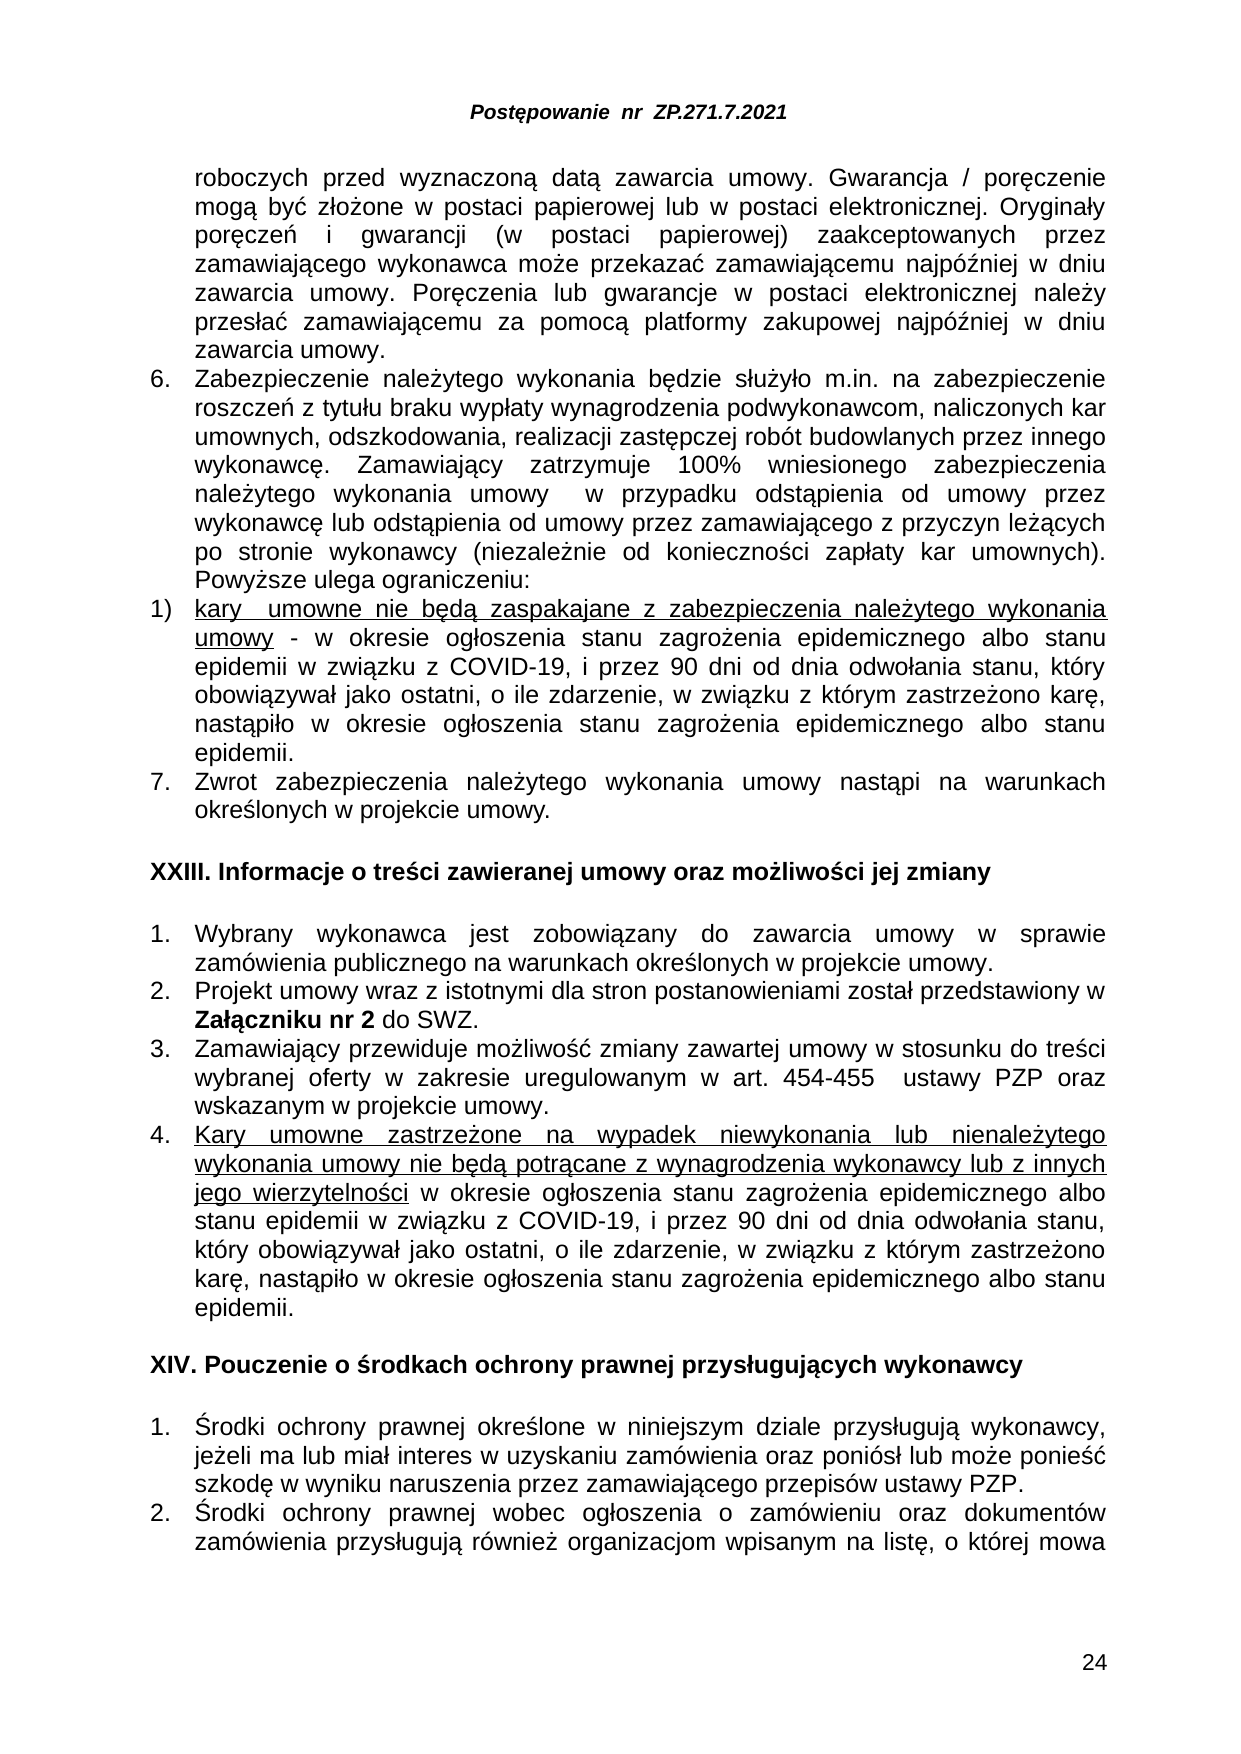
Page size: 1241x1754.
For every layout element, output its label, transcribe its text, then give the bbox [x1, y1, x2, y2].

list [150, 163, 1107, 364]
subtitle XIV. Pouczenie o środkach ochrony prawnej przysługujących wykonawcy [150, 1350, 1107, 1379]
list Wybrany wykonawca jest zobowiązany do zawarcia umowy w sprawie zamówienia publicznego na warunkach określonych w projekcie umowy. [150, 919, 1107, 976]
list Środki ochrony prawnej określone w niniejszym dziale przysługują wykonawcy, jeżeli ma lub miał interes w uzyskaniu zamówienia oraz poniósł lub może ponieść szkodę w wyniku naruszenia przez zamawiającego przepisów ustawy PZP. [150, 1412, 1107, 1498]
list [150, 1498, 1107, 1556]
list Zabezpieczenie należytego wykonania będzie służyło m.in. na zabezpieczenie roszczeń z tytułu braku wypłaty wynagrodzenia podwykonawcom, naliczonych kar umownych, odszkodowania, realizacji zastępczej robót budowlanych przez innego wykonawcę. Zamawiający zatrzymuje 100% wniesionego zabezpieczenia należytego wykonania umowy w przypadku odstąpienia od umowy przez wykonawcę lub odstąpienia od umowy przez zamawiającego z przyczyn leżących po stronie wykonawcy (niezależnie od konieczności zapłaty kar umownych). Powyższe ulega ograniczeniu: [150, 364, 1107, 594]
list Zamawiający przewiduje możliwość zmiany zawartej umowy w stosunku do treści wybranej oferty w zakresie uregulowanym w art. 454-455 ustawy PZP oraz wskazanym w projekcie umowy. [150, 1034, 1107, 1120]
list Zwrot zabezpieczenia należytego wykonania umowy nastąpi na warunkach określonych w projekcie umowy. [150, 767, 1107, 824]
subtitle Projekt umowy wraz z istotnymi dla stron postanowieniami został przedstawiony w Załączniku nr 2 do SWZ. [150, 976, 1107, 1034]
list Kary umowne zastrzeżone na wypadek niewykonania lub nienależytego wykonania umowy nie będą potrącane z wynagrodzenia wykonawcy lub z innych jego wierzytelności w okresie ogłoszenia stanu zagrożenia epidemicznego albo stanu epidemii w związku z COVID-19, i przez 90 dni od dnia odwołania stanu, który obowiązywał jako ostatni, o ile zdarzenie, w związku z którym zastrzeżono karę, nastąpiło w okresie ogłoszenia stanu zagrożenia epidemicznego albo stanu epidemii. [150, 1120, 1107, 1321]
subtitle XXIII. Informacje o treści zawieranej umowy oraz możliwości jej zmiany [150, 857, 1107, 886]
list 1) kary umowne nie będą zaspakajane z zabezpieczenia należytego wykonania umowy - w okresie ogłoszenia stanu zagrożenia epidemicznego albo stanu epidemii w związku z COVID-19, i przez 90 dni od dnia odwołania stanu, który obowiązywał jako ostatni, o ile zdarzenie, w związku z którym zastrzeżono karę, nastąpiło w okresie ogłoszenia stanu zagrożenia epidemicznego albo stanu epidemii. [150, 594, 1107, 767]
